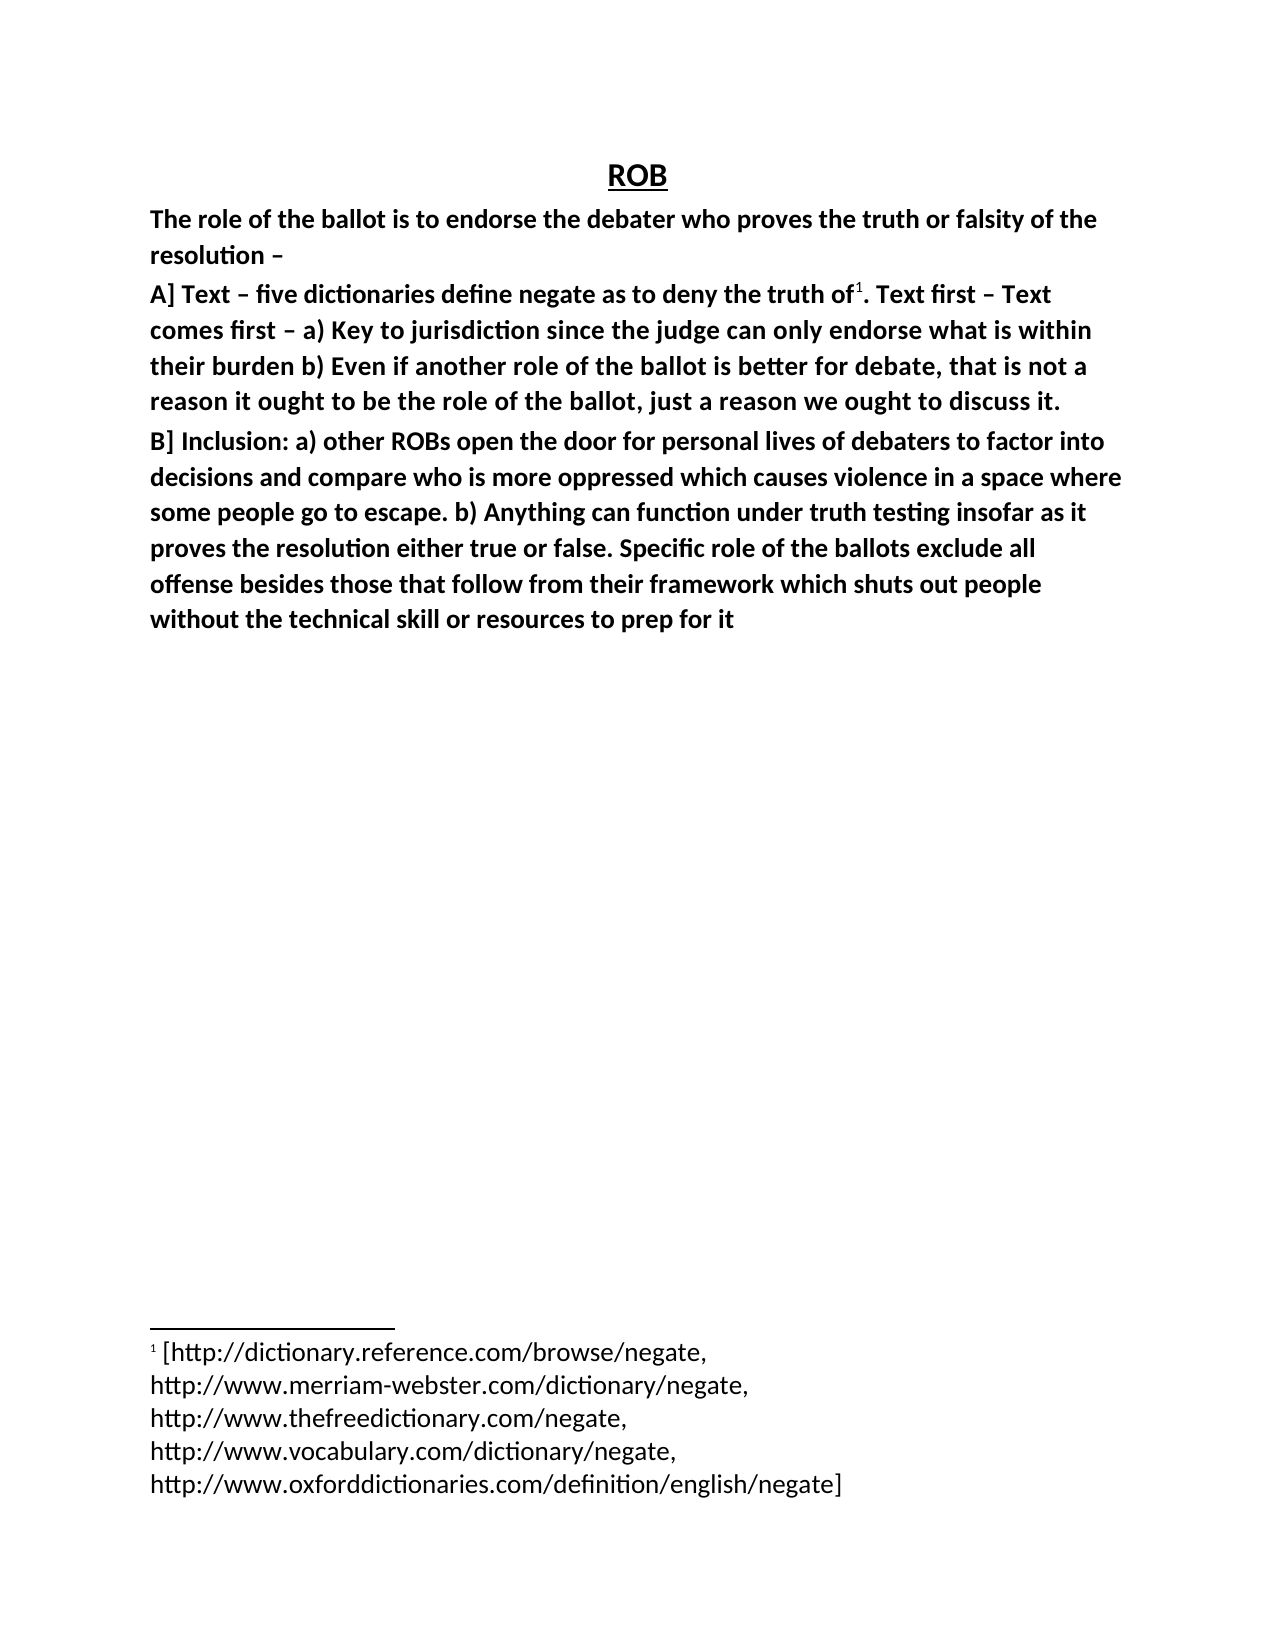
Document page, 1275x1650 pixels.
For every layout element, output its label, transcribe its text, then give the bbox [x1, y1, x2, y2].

subtitle A] Text – five dictionaries define negate as to deny the truth of. Text first – Text comes first – a) Key to jurisdiction since the judge can only endorse what is within their burden b) Even if another role of the ballot is better for debate, that is not a reason it ought to be the role of the ballot, just a reason we ought to discuss it. [150, 278, 1125, 418]
subtitle ROB [150, 154, 1125, 195]
subtitle The role of the ballot is to endorse the debater who proves the truth or falsity of the resolution – [150, 202, 1125, 271]
subtitle B] Inclusion: a) other ROBs open the door for personal lives of debaters to factor into decisions and compare who is more oppressed which causes violence in a space where some people go to escape. b) Anything can function under truth testing insofar as it proves the resolution either true or false. Specific role of the ballots exclude all offense besides those that follow from their framework which shuts out people without the technical skill or resources to prep for it [150, 424, 1125, 636]
